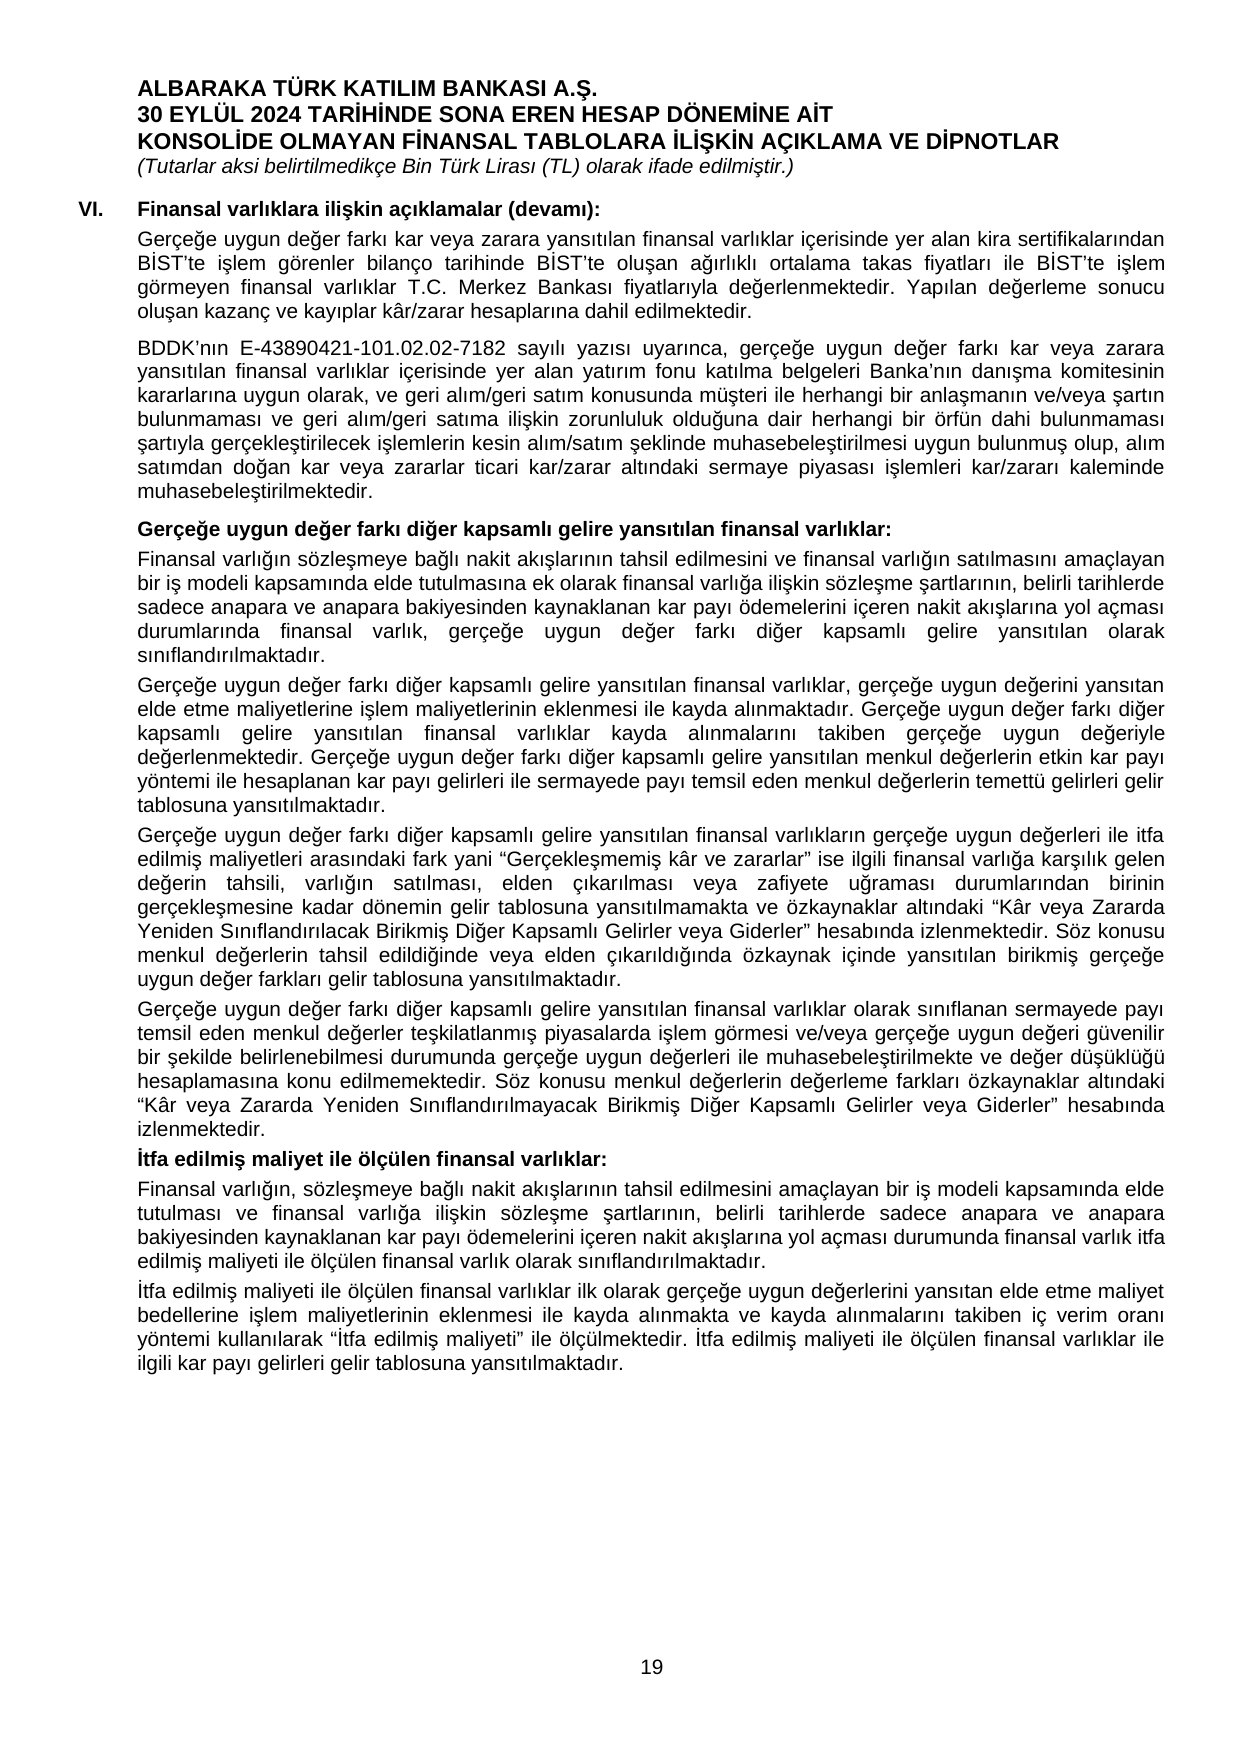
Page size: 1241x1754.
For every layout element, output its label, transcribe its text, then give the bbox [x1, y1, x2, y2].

text Gerçeğe uygun değer farkı diğer kapsamlı gelire yansıtılan finansal varlıklar, gerçeğe uygun değerini yansıtan elde etme maliyetlerine işlem maliyetlerinin eklenmesi ile kayda alınmaktadır. Gerçeğe uygun değer farkı diğer kapsamlı gelire yansıtılan finansal varlıklar kayda alınmalarını takiben gerçeğe uygun değeriyle değerlenmektedir. Gerçeğe uygun değer farkı diğer kapsamlı gelire yansıtılan menkul değerlerin etkin kar payı yöntemi ile hesaplanan kar payı gelirleri ile sermayede payı temsil eden menkul değerlerin temettü gelirleri gelir tablosuna yansıtılmaktadır. [137, 673, 1166, 817]
text Gerçeğe uygun değer farkı kar veya zarara yansıtılan finansal varlıklar içerisinde yer alan kira sertifikalarından BİST’te işlem görenler bilanço tarihinde BİST’te oluşan ağırlıklı ortalama takas fiyatları ile BİST’te işlem görmeyen finansal varlıklar T.C. Merkez Bankası fiyatlarıyla değerlenmektedir. Yapılan değerleme sonucu oluşan kazanç ve kayıplar kâr/zarar hesaplarına dahil edilmektedir. [137, 227, 1166, 323]
text BDDK’nın E-43890421-101.02.02-7182 sayılı yazısı uyarınca, gerçeğe uygun değer farkı kar veya zarara yansıtılan finansal varlıklar içerisinde yer alan yatırım fonu katılma belgeleri Banka’nın danışma komitesinin kararlarına uygun olarak, ve geri alım/geri satım konusunda müşteri ile herhangi bir anlaşmanın ve/veya şartın bulunmaması ve geri alım/geri satıma ilişkin zorunluluk olduğuna dair herhangi bir örfün dahi bulunmaması şartıyla gerçekleştirilecek işlemlerin kesin alım/satım şeklinde muhasebeleştirilmesi uygun bulunmuş olup, alım satımdan doğan kar veya zararlar ticari kar/zarar altındaki sermaye piyasası işlemleri kar/zararı kaleminde muhasebeleştirilmektedir. [137, 335, 1166, 503]
text VI. Finansal varlıklara ilişkin açıklamalar (devamı): [78, 197, 1166, 221]
text Gerçeğe uygun değer farkı diğer kapsamlı gelire yansıtılan finansal varlıklar olarak sınıflanan sermayede payı temsil eden menkul değerler teşkilatlanmış piyasalarda işlem görmesi ve/veya gerçeğe uygun değeri güvenilir bir şekilde belirlenebilmesi durumunda gerçeğe uygun değerleri ile muhasebeleştirilmekte ve değer düşüklüğü hesaplamasına konu edilmemektedir. Söz konusu menkul değerlerin değerleme farkları özkaynaklar altındaki “Kâr veya Zararda Yeniden Sınıflandırılmayacak Birikmiş Diğer Kapsamlı Gelirler veya Giderler” hesabında izlenmektedir. [137, 997, 1166, 1141]
text Gerçeğe uygun değer farkı diğer kapsamlı gelire yansıtılan finansal varlıkların gerçeğe uygun değerleri ile itfa edilmiş maliyetleri arasındaki fark yani “Gerçekleşmemiş kâr ve zararlar” ise ilgili finansal varlığa karşılık gelen değerin tahsili, varlığın satılması, elden çıkarılması veya zafiyete uğraması durumlarından birinin gerçekleşmesine kadar dönemin gelir tablosuna yansıtılmamakta ve özkaynaklar altındaki “Kâr veya Zararda Yeniden Sınıflandırılacak Birikmiş Diğer Kapsamlı Gelirler veya Giderler” hesabında izlenmektedir. Söz konusu menkul değerlerin tahsil edildiğinde veya elden çıkarıldığında özkaynak içinde yansıtılan birikmiş gerçeğe uygun değer farkları gelir tablosuna yansıtılmaktadır. [137, 823, 1166, 991]
text Finansal varlığın sözleşmeye bağlı nakit akışlarının tahsil edilmesini ve finansal varlığın satılmasını amaçlayan bir iş modeli kapsamında elde tutulmasına ek olarak finansal varlığa ilişkin sözleşme şartlarının, belirli tarihlerde sadece anapara ve anapara bakiyesinden kaynaklanan kar payı ödemelerini içeren nakit akışlarına yol açması durumlarında finansal varlık, gerçeğe uygun değer farkı diğer kapsamlı gelire yansıtılan olarak sınıflandırılmaktadır. [137, 547, 1166, 667]
text İtfa edilmiş maliyet ile ölçülen finansal varlıklar: [137, 1147, 1166, 1171]
text Finansal varlığın, sözleşmeye bağlı nakit akışlarının tahsil edilmesini amaçlayan bir iş modeli kapsamında elde tutulması ve finansal varlığa ilişkin sözleşme şartlarının, belirli tarihlerde sadece anapara ve anapara bakiyesinden kaynaklanan kar payı ödemelerini içeren nakit akışlarına yol açması durumunda finansal varlık itfa edilmiş maliyeti ile ölçülen finansal varlık olarak sınıflandırılmaktadır. [137, 1177, 1166, 1273]
text İtfa edilmiş maliyeti ile ölçülen finansal varlıklar ilk olarak gerçeğe uygun değerlerini yansıtan elde etme maliyet bedellerine işlem maliyetlerinin eklenmesi ile kayda alınmakta ve kayda alınmalarını takiben iç verim oranı yöntemi kullanılarak “İtfa edilmiş maliyeti” ile ölçülmektedir. İtfa edilmiş maliyeti ile ölçülen finansal varlıklar ile ilgili kar payı gelirleri gelir tablosuna yansıtılmaktadır. [137, 1279, 1166, 1375]
text Gerçeğe uygun değer farkı diğer kapsamlı gelire yansıtılan finansal varlıklar: [137, 517, 1166, 541]
